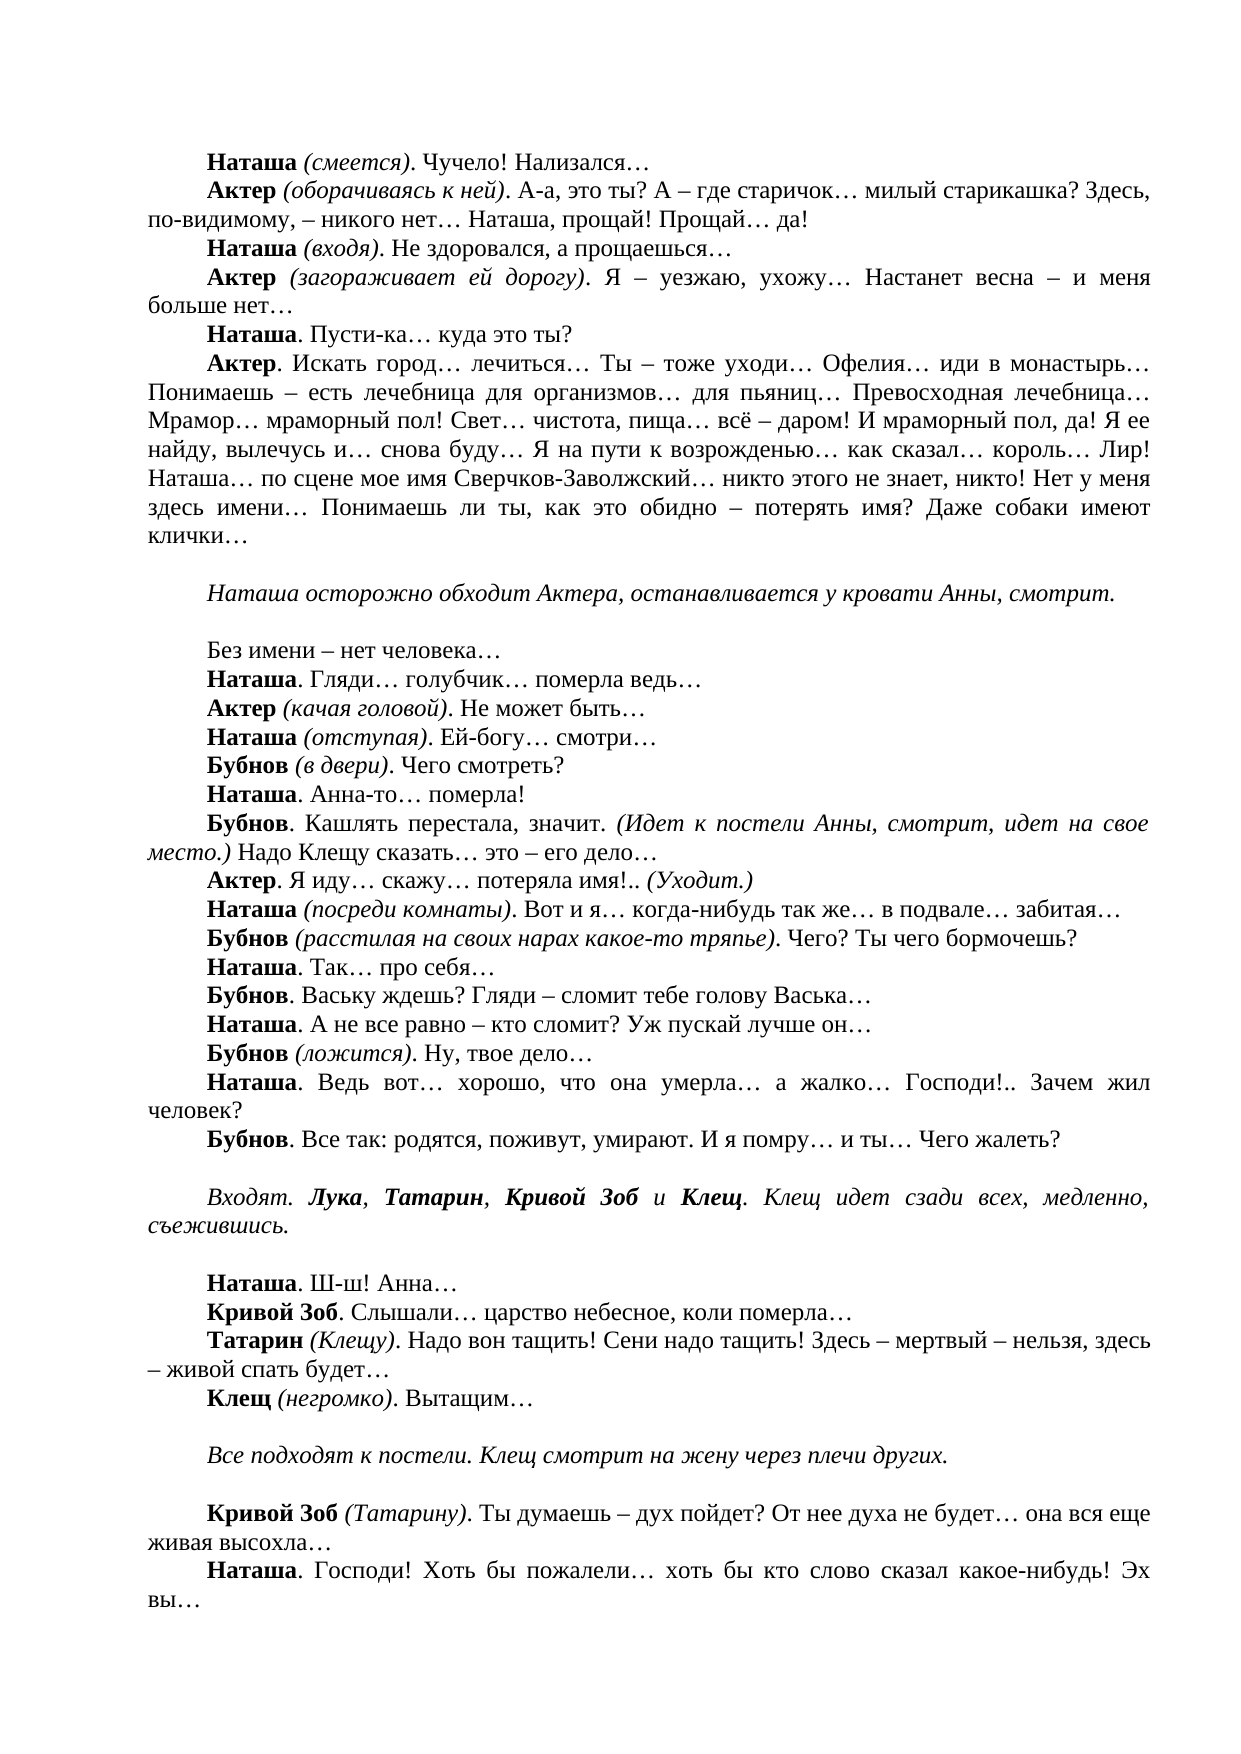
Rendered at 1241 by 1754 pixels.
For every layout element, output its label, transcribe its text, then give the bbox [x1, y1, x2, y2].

text Актер. Искать город… лечиться… Ты – тоже уходи… Офелия… иди в монастырь… Понимаешь – есть лечебница для организмов… для пьяниц… Превосходная лечебница… Мрамор… мраморный пол! Свет… чистота, пища… всё – даром! И мраморный пол, да! Я ее найду, вылечусь и… снова буду… Я на пути к возрожденью… как сказал… король… Лир! Наташа… по сцене мое имя Сверчков-Заволжский… никто этого не знает, никто! Нет у меня здесь имени… Понимаешь ли ты, как это обидно – потерять имя? Даже собаки имеют клички… [148, 348, 1152, 549]
text Кривой Зоб. Слышали… царство небесное, коли померла… [148, 1297, 1152, 1326]
text Актер (загораживает ей дорогу). Я – уезжаю, ухожу… Настанет весна – и меня больше нет… [148, 262, 1152, 319]
text Наташа. Гляди… голубчик… померла ведь… [148, 664, 1152, 693]
text Наташа (входя). Не здоровался, а прощаешься… [148, 233, 1152, 262]
text Бубнов (ложится). Ну, твое дело… [148, 1038, 1152, 1067]
text Бубнов. Ваську ждешь? Гляди – сломит тебе голову Васька… [148, 981, 1152, 1009]
text Наташа. Ведь вот… хорошо, что она умерла… а жалко… Господи!.. Зачем жил человек? [148, 1067, 1152, 1124]
text Клещ (негромко). Вытащим… [148, 1383, 1152, 1412]
text Кривой Зоб (Татарину). Ты думаешь – дух пойдет? От нее духа не будет… она вся еще живая высохла… [148, 1498, 1152, 1556]
text Все подходят к постели. Клещ смотрит на жену через плечи других. [148, 1441, 1152, 1469]
text Актер. Я иду… скажу… потеряла имя!.. (Уходит.) [148, 866, 1152, 894]
text Бубнов (расстилая на своих нарах какое-то тряпье). Чего? Ты чего бормочешь? [148, 923, 1152, 952]
text Бубнов. Кашлять перестала, значит. (Идет к постели Анны, смотрит, идет на свое место.) Надо Клещу сказать… это – его дело… [148, 808, 1152, 866]
text Наташа. Господи! Хоть бы пожалели… хоть бы кто слово сказал какое-нибудь! Эх вы… [148, 1556, 1152, 1613]
text Входят. Лука, Татарин, Кривой Зоб и Клещ. Клещ идет сзади всех, медленно, съежившись. [148, 1182, 1152, 1239]
text Наташа. Пусти-ка… куда это ты? [148, 319, 1152, 348]
text Бубнов (в двери). Чего смотреть? [148, 751, 1152, 779]
text Татарин (Клещу). Надо вон тащить! Сени надо тащить! Здесь – мертвый – нельзя, здесь – живой спать будет… [148, 1326, 1152, 1383]
text Бубнов. Все так: родятся, поживут, умирают. И я помру… и ты… Чего жалеть? [148, 1124, 1152, 1153]
text Наташа (смеется). Чучело! Нализался… [148, 147, 1152, 176]
text Без имени – нет человека… [148, 636, 1152, 664]
text Актер (оборачиваясь к ней). А-а, это ты? А – где старичок… милый старикашка? Здесь, по-видимому, – никого нет… Наташа, прощай! Прощай… да! [148, 176, 1152, 233]
text Наташа осторожно обходит Актера, останавливается у кровати Анны, смотрит. [148, 578, 1152, 607]
text Наташа. А не все равно – кто сломит? Уж пускай лучше он… [148, 1009, 1152, 1038]
text Наташа. Так… про себя… [148, 952, 1152, 981]
text Наташа (посреди комнаты). Вот и я… когда-нибудь так же… в подвале… забитая… [148, 894, 1152, 923]
text Наташа (отступая). Ей-богу… смотри… [148, 722, 1152, 751]
text Наташа. Анна-то… померла! [148, 779, 1152, 808]
text Актер (качая головой). Не может быть… [148, 693, 1152, 722]
text Наташа. Ш-ш! Анна… [148, 1268, 1152, 1297]
